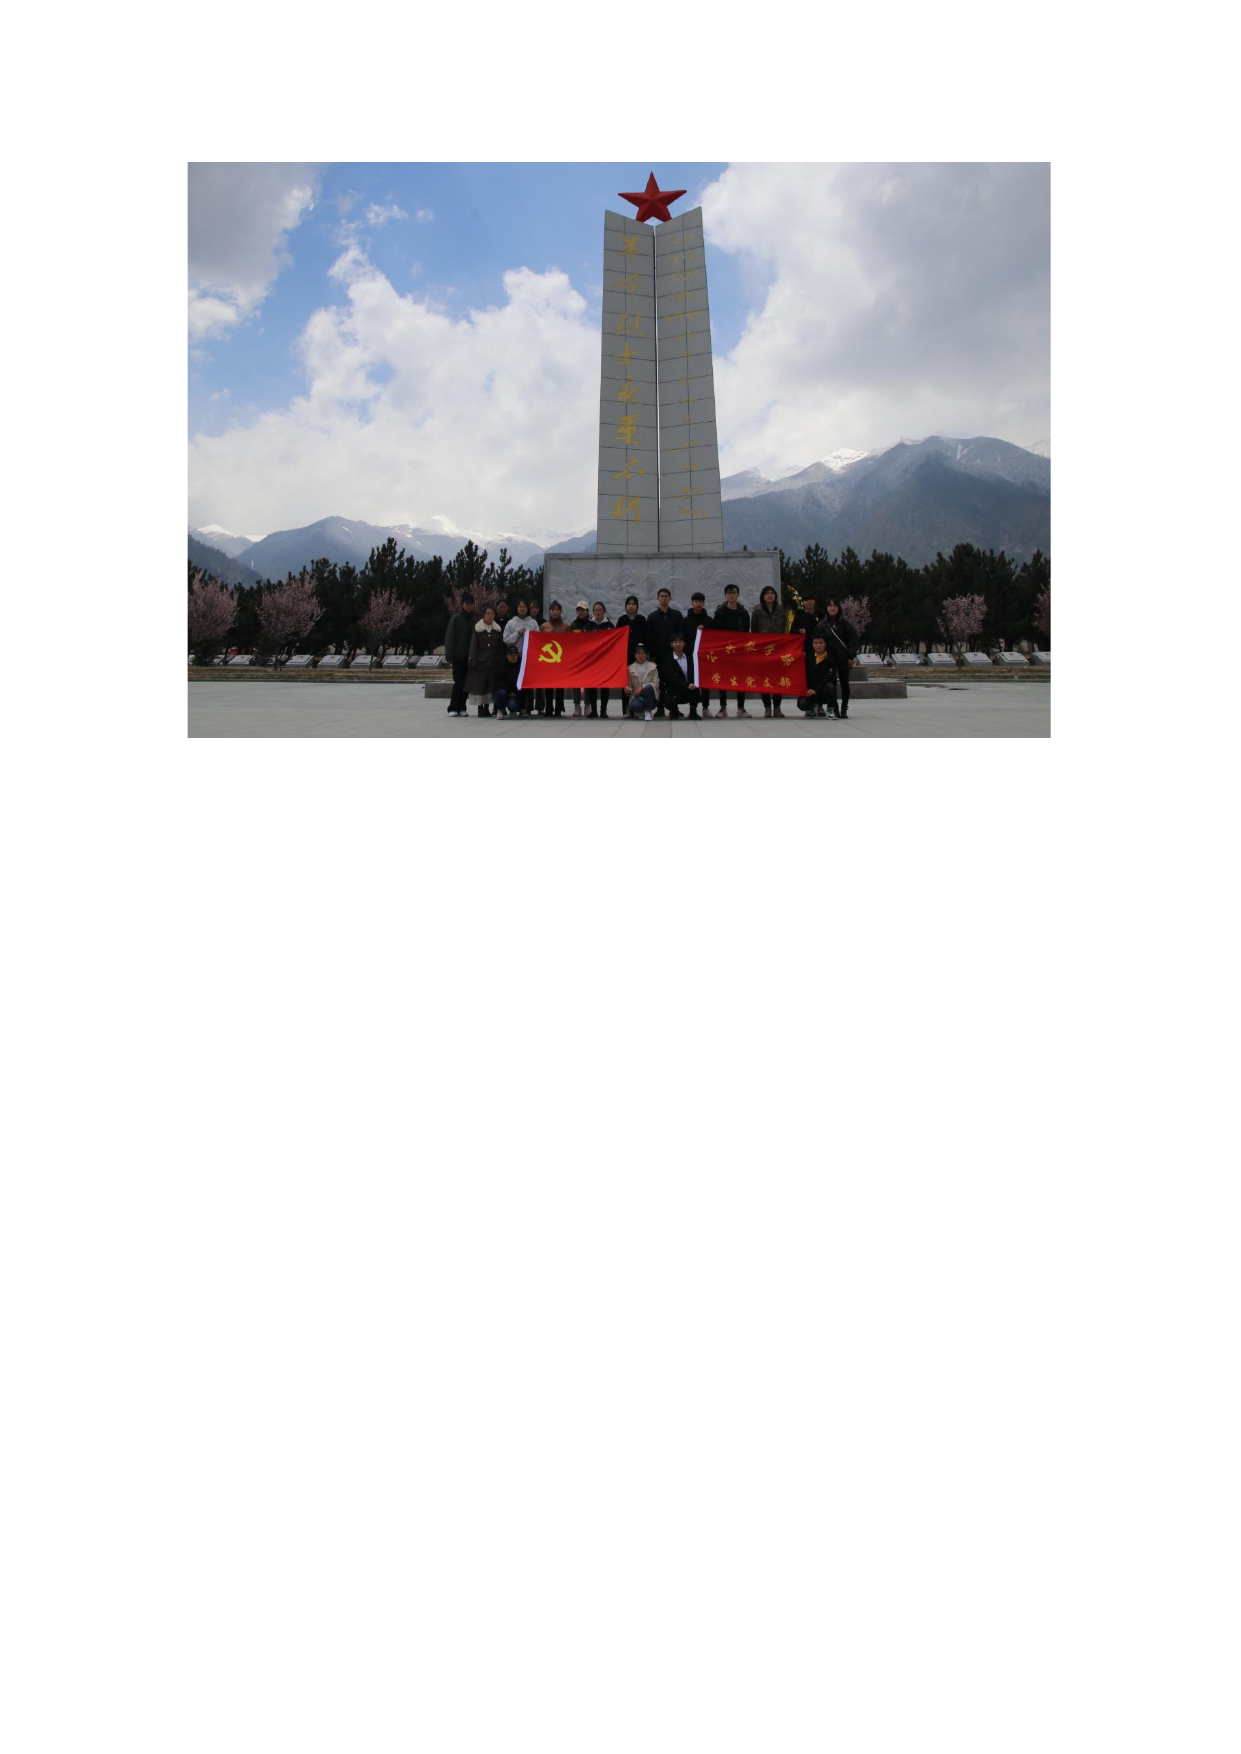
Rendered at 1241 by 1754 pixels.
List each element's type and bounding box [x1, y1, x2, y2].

picture [187, 162, 1051, 738]
